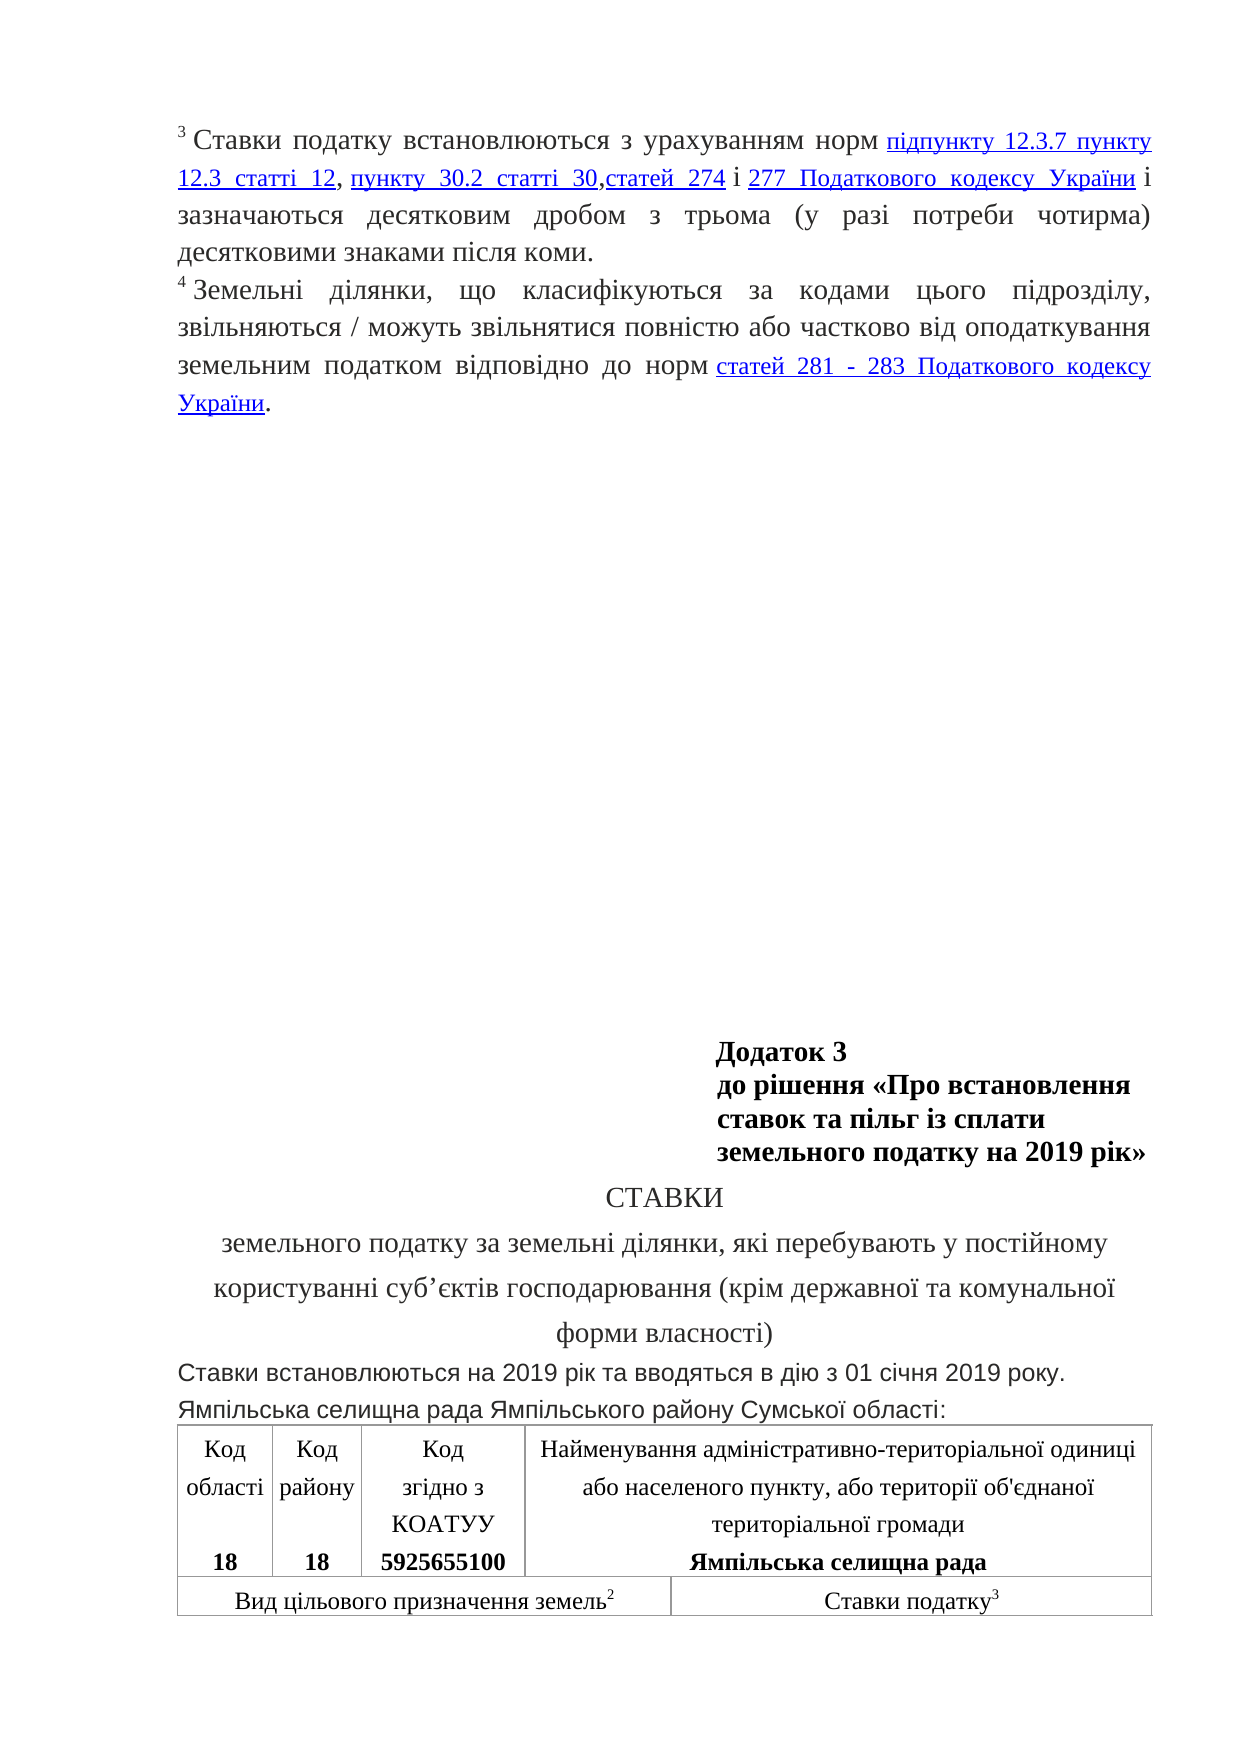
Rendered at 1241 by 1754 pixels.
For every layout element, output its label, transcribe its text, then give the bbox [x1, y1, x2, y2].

text Ставки встановлюються на 2019 рік та вводяться в дію з 01 січня 2019 року. [177, 1349, 1152, 1387]
text земельного податку на 2019 рік» [177, 1134, 1152, 1168]
text 3 Ставки податку встановлюються з урахуванням норм підпункту 12.3.7 пункту 12.3 статті 12, пункту 30.2 статті 30,статей 274 і 277 Податкового кодексу України і зазначаються десятковим дробом з трьома (у разі потреби чотирма) десятковими знаками після коми. [177, 118, 1152, 268]
table_header Код району 18 [273, 1426, 361, 1576]
text Додаток 3 [177, 1034, 1152, 1067]
table_header Код області 18 [178, 1426, 272, 1576]
text СТАВКИ земельного податку за земельні ділянки, які перебувають у постійному користуванні суб’єктів господарювання (крім державної та комунальної форми власності) [177, 1168, 1152, 1349]
text 4 Земельні ділянки, що класифікуються за кодами цього підрозділу, звільняються / можуть звільнятися повністю або частково від оподаткування земельним податком відповідно до норм статей 281 - 283 Податкового кодексу України. [177, 268, 1152, 418]
table_header Код згідно з КОАТУУ 5925655100 [362, 1426, 524, 1576]
text ставок та пільг із сплати [177, 1101, 1152, 1134]
text Ямпільська селищна рада Ямпільського району Сумської області: [177, 1387, 1152, 1424]
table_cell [178, 1577, 670, 1615]
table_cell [672, 1577, 1151, 1615]
text до рішення «Про встановлення [177, 1067, 1152, 1101]
table_header Найменування адміністративно-територіальної одиниці або населеного пункту, або території об'єднаної територіальної громади Ямпільська селищна рада [526, 1426, 1151, 1576]
